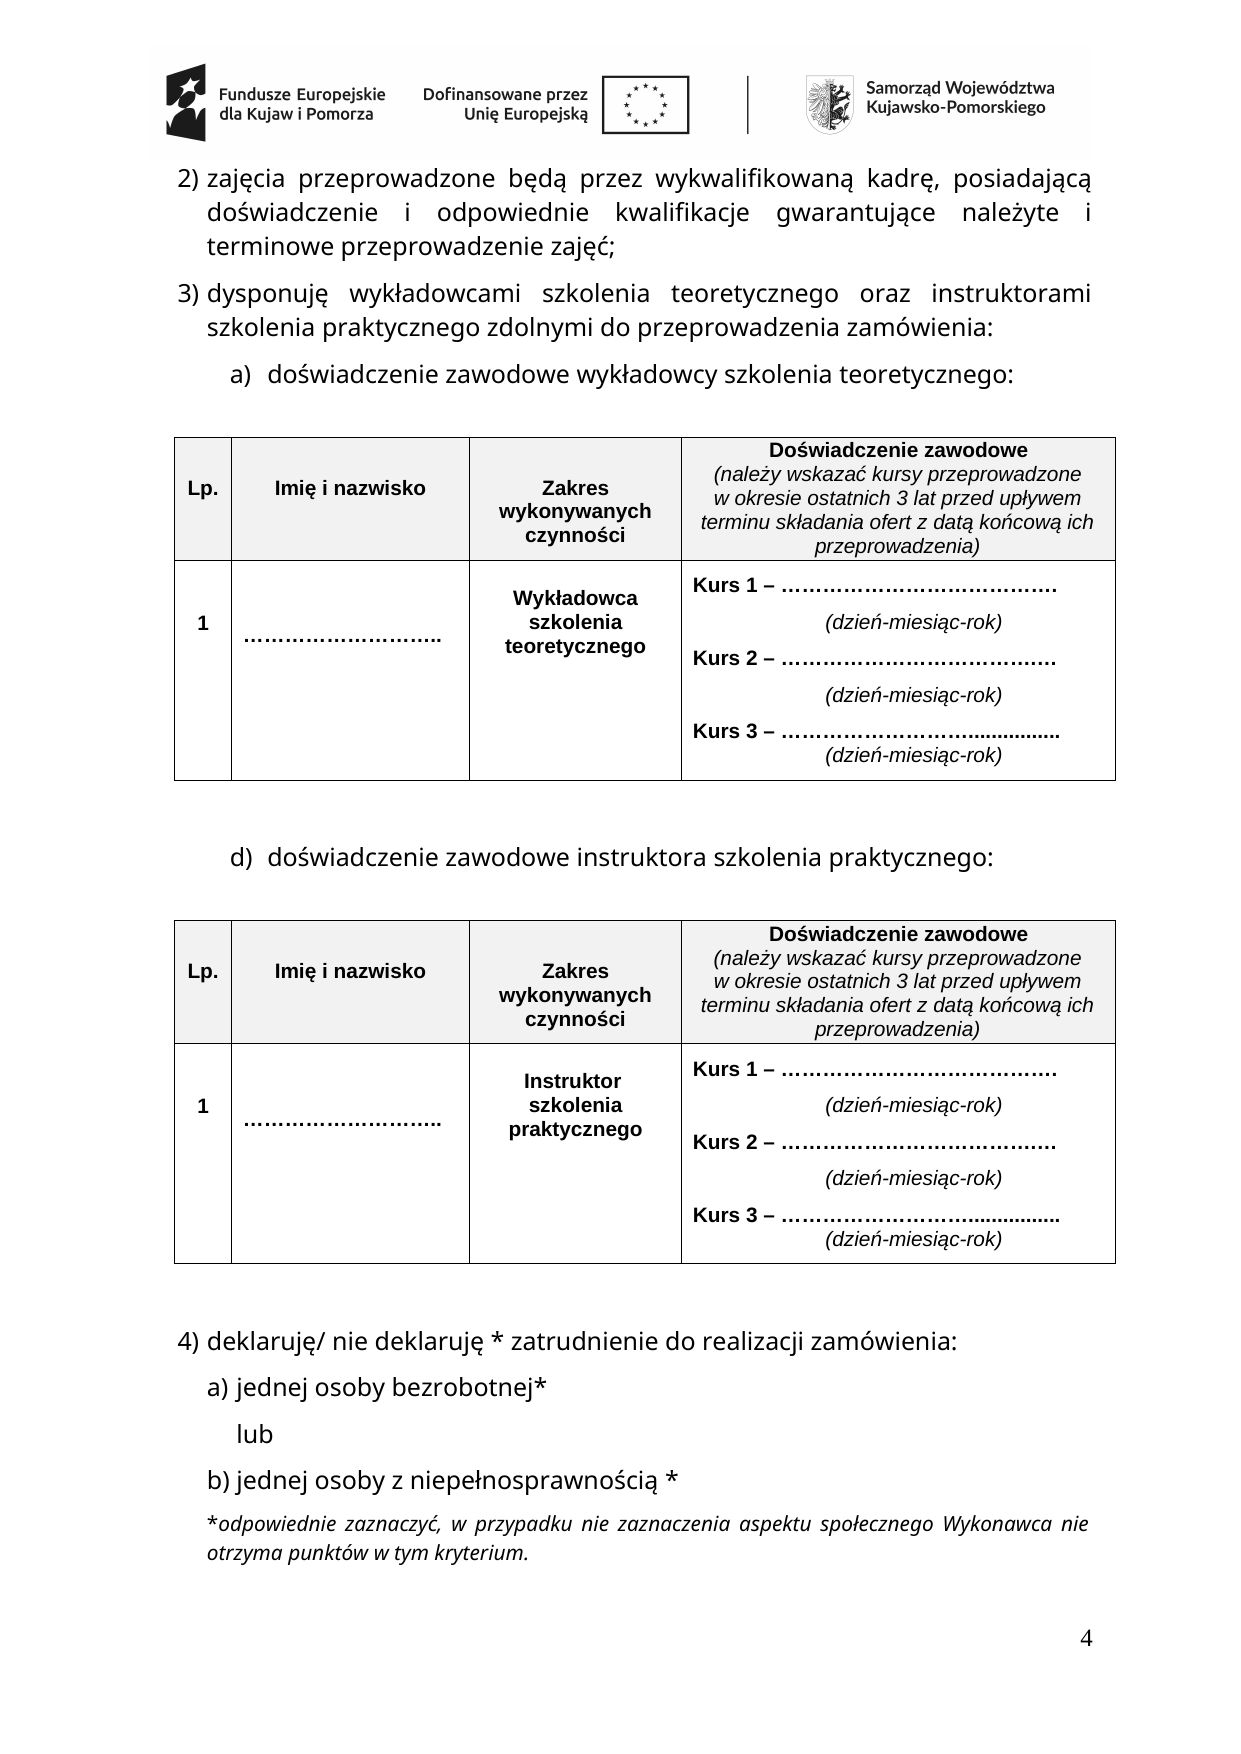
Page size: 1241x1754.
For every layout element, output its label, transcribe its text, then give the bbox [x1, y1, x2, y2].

table_header Doświadczenie zawodowe (należy wskazać kursy przeprowadzone w okresie ostatnich 3 lat przed upływem terminu składania ofert z datą końcową ich przeprowadzenia) [682, 438, 1115, 560]
list zajęcia przeprowadzone będą przez wykwalifikowaną kadrę, posiadającą doświadczenie i odpowiednie kwalifikacje gwarantujące należyte i terminowe przeprowadzenie zajęć; [177, 161, 1093, 263]
table_header Imię i nazwisko [232, 438, 469, 560]
table_header Imię i nazwisko [232, 921, 469, 1043]
list dysponuję wykładowcami szkolenia teoretycznego oraz instruktorami szkolenia praktycznego zdolnymi do przeprowadzenia zamówienia: [177, 276, 1093, 344]
table_header Lp. [175, 438, 231, 560]
list doświadczenie zawodowe instruktora szkolenia praktycznego: [229, 840, 1093, 874]
list deklaruję/ nie deklaruję * zatrudnienie do realizacji zamówienia: [177, 1323, 1093, 1357]
list jednej osoby bezrobotnej* [207, 1370, 1093, 1404]
table_cell Instruktor szkolenia praktycznego [470, 1044, 681, 1263]
table_cell Wykładowca szkolenia teoretycznego [470, 561, 681, 779]
picture [147, 44, 1093, 161]
table_header Zakres wykonywanych czynności [470, 438, 681, 560]
text *odpowiednie zaznaczyć, w przypadku nie zaznaczenia aspektu społecznego Wykonawca nie otrzyma punktów w tym kryterium. [207, 1509, 1093, 1566]
list jednej osoby z niepełnosprawnością * [207, 1463, 1093, 1497]
table_cell 1 [175, 561, 231, 779]
table_header Lp. [175, 921, 231, 1043]
table_cell Kurs 1 – …………………………………. (dzień-miesiąc-rok) Kurs 2 – ……………………………….… (dzień-miesiąc-rok) Kurs 3 – ………………………................ (dzień-miesiąc-rok) [682, 1044, 1115, 1263]
table_cell Kurs 1 – …………………………………. (dzień-miesiąc-rok) Kurs 2 – ……………………………….… (dzień-miesiąc-rok) Kurs 3 – ………………………................ (dzień-miesiąc-rok) [682, 561, 1115, 779]
table_header Zakres wykonywanych czynności [470, 921, 681, 1043]
table_cell ……………………….. [232, 561, 469, 779]
list doświadczenie zawodowe wykładowcy szkolenia teoretycznego: [229, 356, 1093, 390]
table_cell ……………………….. [232, 1044, 469, 1263]
table_cell 1 [175, 1044, 231, 1263]
table_header Doświadczenie zawodowe (należy wskazać kursy przeprowadzone w okresie ostatnich 3 lat przed upływem terminu składania ofert z datą końcową ich przeprowadzenia) [682, 921, 1115, 1043]
list lub [236, 1416, 1093, 1450]
